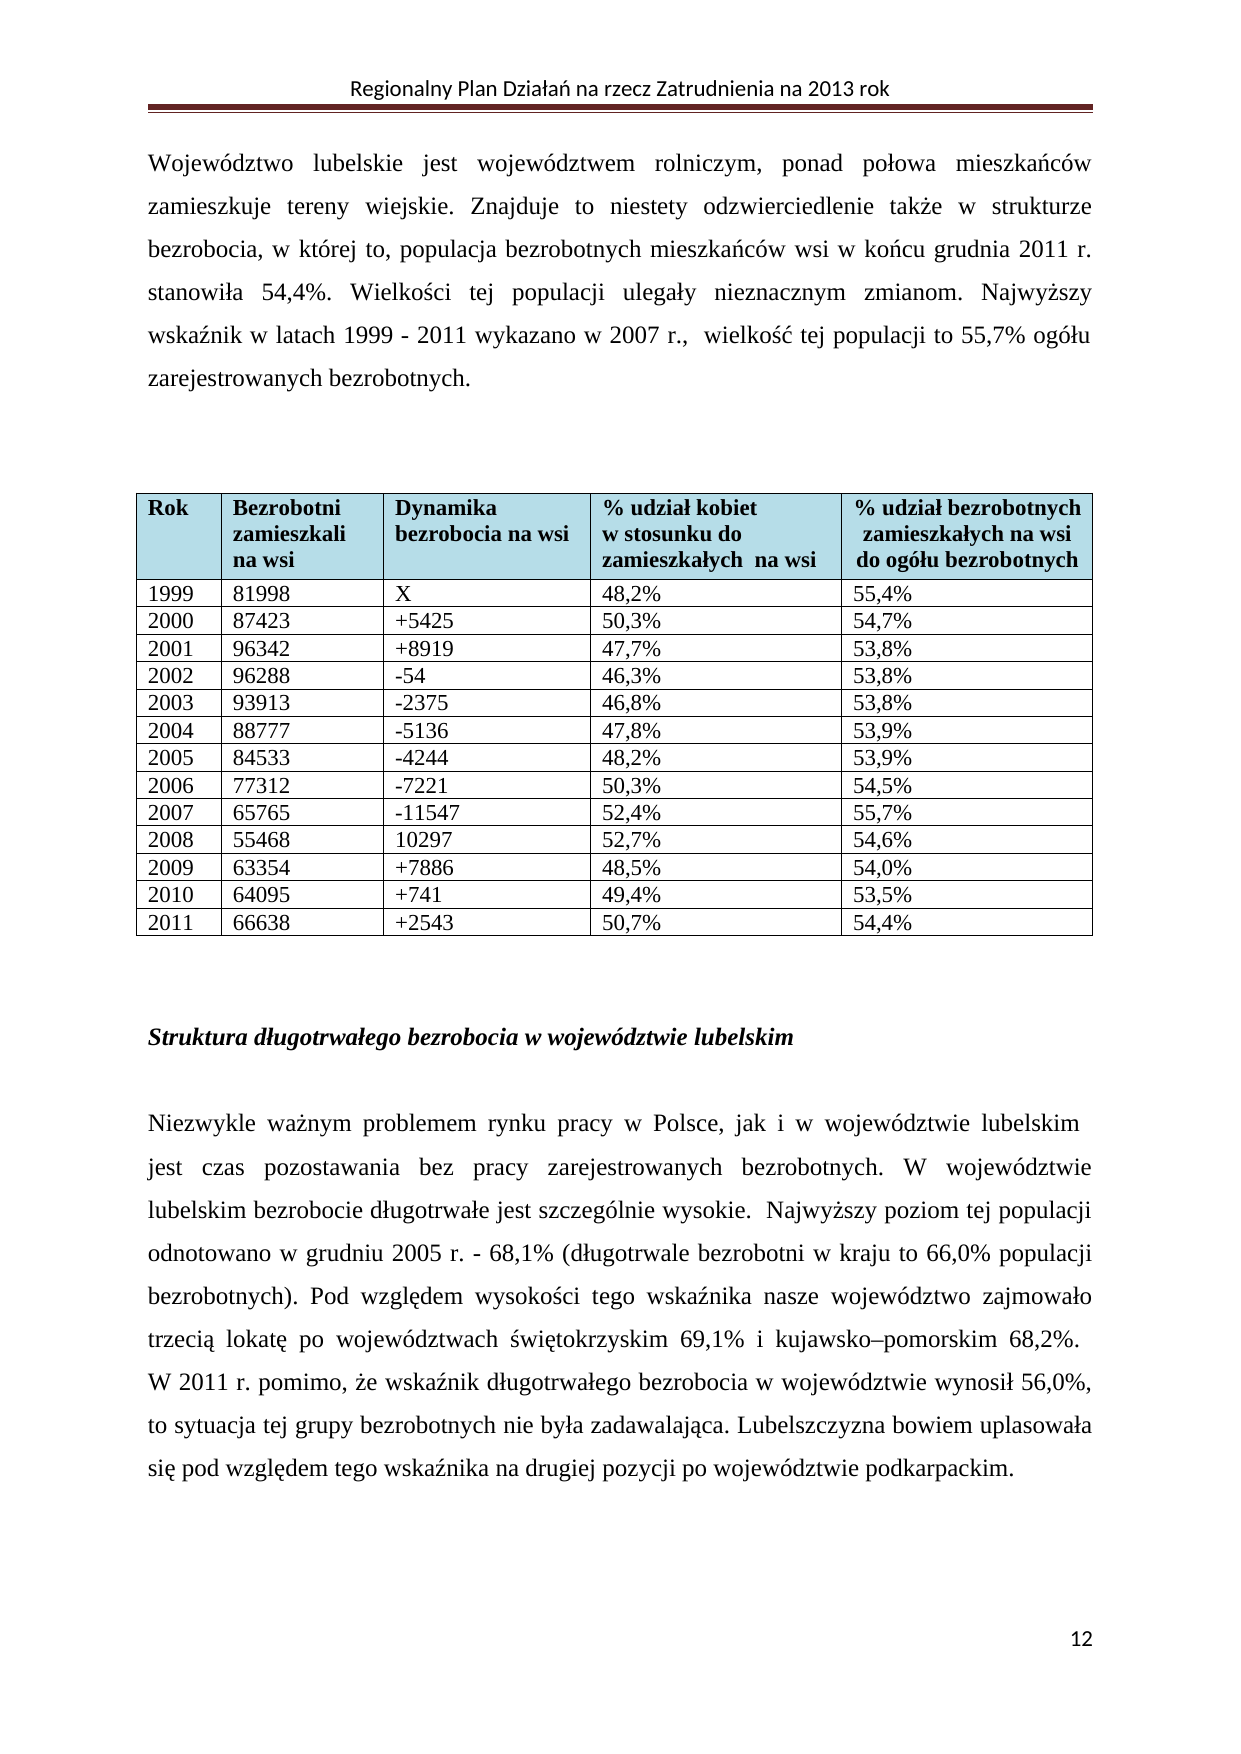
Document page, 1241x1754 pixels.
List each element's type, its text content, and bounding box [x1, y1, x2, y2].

table_cell 96288 [222, 662, 383, 688]
table_cell 55,4% [842, 580, 1092, 606]
table_cell 54,5% [842, 772, 1092, 798]
table_cell -5136 [384, 717, 590, 743]
table_cell 54,0% [842, 854, 1092, 880]
table_cell 53,8% [842, 635, 1092, 661]
table_cell X [384, 580, 590, 606]
table_cell 1999 [137, 580, 221, 606]
table_cell 93913 [222, 690, 383, 716]
table_header % udział bezrobotnych zamieszkałych na wsi do ogółu bezrobotnych [842, 494, 1092, 579]
table_header % udział kobiet w stosunku do zamieszkałych na wsi [591, 494, 841, 579]
table_cell 46,8% [591, 690, 841, 716]
table_cell 54,6% [842, 826, 1092, 853]
table_cell 50,7% [591, 909, 841, 935]
text Województwo lubelskie jest województwem rolniczym, ponad połowa mieszkańców zamieszkuje tereny wiejskie. Znajduje to niestety odzwierciedlenie także w strukturze bezrobocia, w której to, populacja bezrobotnych mieszkańców wsi w końcu grudnia 2011 r. stanowiła 54,4%. Wielkości tej populacji ulegały nieznacznym zmianom. Najwyższy wskaźnik w latach 1999 - 2011 wykazano w 2007 r., wielkość tej populacji to 55,7% ogółu zarejestrowanych bezrobotnych. [148, 148, 1093, 392]
table_cell 64095 [222, 881, 383, 908]
table_cell 47,8% [591, 717, 841, 743]
table_cell 50,3% [591, 607, 841, 634]
table_cell 46,3% [591, 662, 841, 688]
table_cell +5425 [384, 607, 590, 634]
table_cell 2006 [137, 772, 221, 798]
table_cell 47,7% [591, 635, 841, 661]
table_cell 88777 [222, 717, 383, 743]
table_cell 48,2% [591, 744, 841, 771]
table_cell 53,9% [842, 744, 1092, 771]
table_cell 2001 [137, 635, 221, 661]
table_cell 87423 [222, 607, 383, 634]
table_cell 2011 [137, 909, 221, 935]
text Niezwykle ważnym problemem rynku pracy w Polsce, jak i w województwie lubelskim jest czas pozostawania bez pracy zarejestrowanych bezrobotnych. W województwie lubelskim bezrobocie długotrwałe jest szczególnie wysokie. Najwyższy poziom tej populacji odnotowano w grudniu 2005 r. - 68,1% (długotrwale bezrobotni w kraju to 66,0% populacji bezrobotnych). Pod względem wysokości tego wskaźnika nasze województwo zajmowało trzecią lokatę po województwach świętokrzyskim 69,1% i kujawsko–pomorskim 68,2%. W 2011 r. pomimo, że wskaźnik długotrwałego bezrobocia w województwie wynosił 56,0%, to sytuacja tej grupy bezrobotnych nie była zadawalająca. Lubelszczyzna bowiem uplasowała się pod względem tego wskaźnika na drugiej pozycji po województwie podkarpackim. [148, 1108, 1093, 1482]
table_cell +741 [384, 881, 590, 908]
table_cell 53,5% [842, 881, 1092, 908]
table_cell -7221 [384, 772, 590, 798]
table_cell 52,4% [591, 799, 841, 825]
table_header Rok [137, 494, 221, 579]
table_cell 66638 [222, 909, 383, 935]
table_cell 54,7% [842, 607, 1092, 634]
table_cell -4244 [384, 744, 590, 771]
table_cell 49,4% [591, 881, 841, 908]
text Struktura długotrwałego bezrobocia w województwie lubelskim [148, 1022, 1093, 1051]
table_cell 63354 [222, 854, 383, 880]
table_cell 2000 [137, 607, 221, 634]
table_cell 55,7% [842, 799, 1092, 825]
table_cell 81998 [222, 580, 383, 606]
table_cell 65765 [222, 799, 383, 825]
table_cell 10297 [384, 826, 590, 853]
table_cell 54,4% [842, 909, 1092, 935]
table_cell 2002 [137, 662, 221, 688]
table_header Bezrobotni zamieszkali na wsi [222, 494, 383, 579]
table_cell 53,8% [842, 662, 1092, 688]
table_cell 2010 [137, 881, 221, 908]
table_cell -11547 [384, 799, 590, 825]
table_header Dynamika bezrobocia na wsi [384, 494, 590, 579]
table_cell 2007 [137, 799, 221, 825]
table_cell 2008 [137, 826, 221, 853]
table_cell 2004 [137, 717, 221, 743]
table_cell 53,8% [842, 690, 1092, 716]
table_cell 55468 [222, 826, 383, 853]
table_cell 48,5% [591, 854, 841, 880]
table_cell +7886 [384, 854, 590, 880]
table_cell +2543 [384, 909, 590, 935]
table_cell 77312 [222, 772, 383, 798]
table_cell -54 [384, 662, 590, 688]
table_cell 48,2% [591, 580, 841, 606]
table_cell 2009 [137, 854, 221, 880]
table_cell +8919 [384, 635, 590, 661]
table_cell 2003 [137, 690, 221, 716]
table_cell -2375 [384, 690, 590, 716]
table_cell 96342 [222, 635, 383, 661]
table_cell 2005 [137, 744, 221, 771]
table_cell 50,3% [591, 772, 841, 798]
table_cell 53,9% [842, 717, 1092, 743]
table_cell 52,7% [591, 826, 841, 853]
table_cell 84533 [222, 744, 383, 771]
